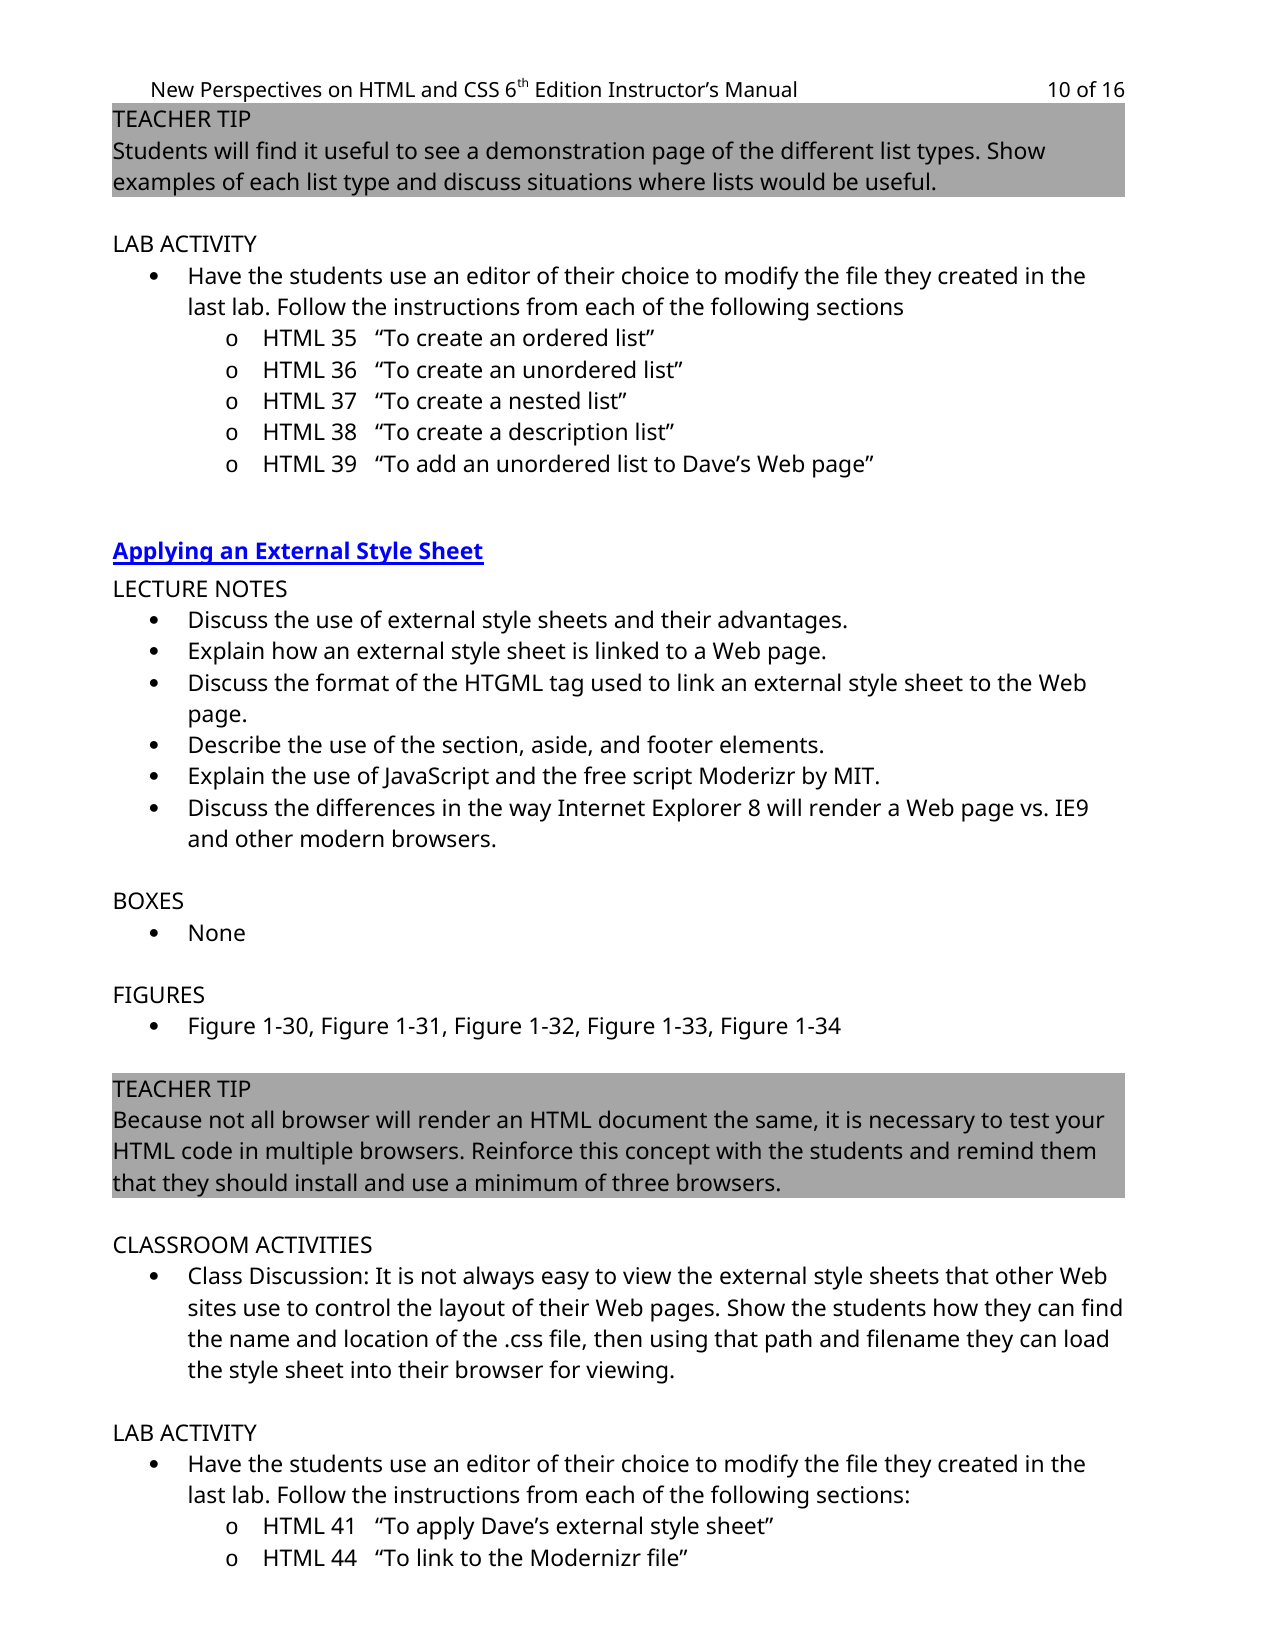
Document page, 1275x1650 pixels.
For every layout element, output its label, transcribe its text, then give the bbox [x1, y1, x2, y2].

text LECTURE NOTES [112, 573, 1125, 604]
list HTML 35 “To create an ordered list” [225, 322, 1125, 353]
list Discuss the use of external style sheets and their advantages. [150, 604, 1125, 635]
text FIGURES [112, 979, 1125, 1010]
text TEACHER TIP [112, 1073, 1125, 1104]
list None [150, 916, 1125, 948]
text BOXES [112, 885, 1125, 916]
list Discuss the format of the HTGML tag used to link an external style sheet to the Web page. [150, 666, 1125, 729]
subtitle Applying an External Style Sheet [112, 535, 1125, 566]
list HTML 36 “To create an unordered list” [225, 353, 1125, 385]
list Have the students use an editor of their choice to modify the file they created in the last lab. Follow the instructions from each of the following sections [150, 260, 1125, 322]
text CLASSROOM ACTIVITIES [112, 1229, 1125, 1260]
list Class Discussion: It is not always easy to view the external style sheets that other Web sites use to control the layout of their Web pages. Show the students how they can find the name and location of the .css file, then using that path and filename they can load the style sheet into their browser for viewing. [150, 1260, 1125, 1385]
text Students will find it useful to see a demonstration page of the different list types. Show examples of each list type and discuss situations where lists would be useful. [112, 135, 1125, 197]
text LAB ACTIVITY [112, 1416, 1125, 1448]
text LAB ACTIVITY [112, 228, 1125, 260]
list Explain the use of JavaScript and the free script Moderizr by MIT. [150, 760, 1125, 791]
list Explain how an external style sheet is linked to a Web page. [150, 635, 1125, 666]
list Describe the use of the section, aside, and footer elements. [150, 729, 1125, 760]
text Because not all browser will render an HTML document the same, it is necessary to test your HTML code in multiple browsers. Reinforce this concept with the students and remind them that they should install and use a minimum of three browsers. [112, 1104, 1125, 1198]
list HTML 37 “To create a nested list” [225, 385, 1125, 416]
list HTML 39 “To add an unordered list to Dave’s Web page” [225, 448, 1125, 479]
list Figure 1-30, Figure 1-31, Figure 1-32, Figure 1-33, Figure 1-34 [150, 1010, 1125, 1041]
list Discuss the differences in the way Internet Explorer 8 will render a Web page vs. IE9 and other modern browsers. [150, 791, 1125, 854]
text TEACHER TIP [112, 103, 1125, 135]
list HTML 41 “To apply Dave’s external style sheet” [225, 1510, 1125, 1542]
list Have the students use an editor of their choice to modify the file they created in the last lab. Follow the instructions from each of the following sections: [150, 1448, 1125, 1510]
list HTML 38 “To create a description list” [225, 416, 1125, 448]
list HTML 44 “To link to the Modernizr file” [225, 1542, 1125, 1573]
